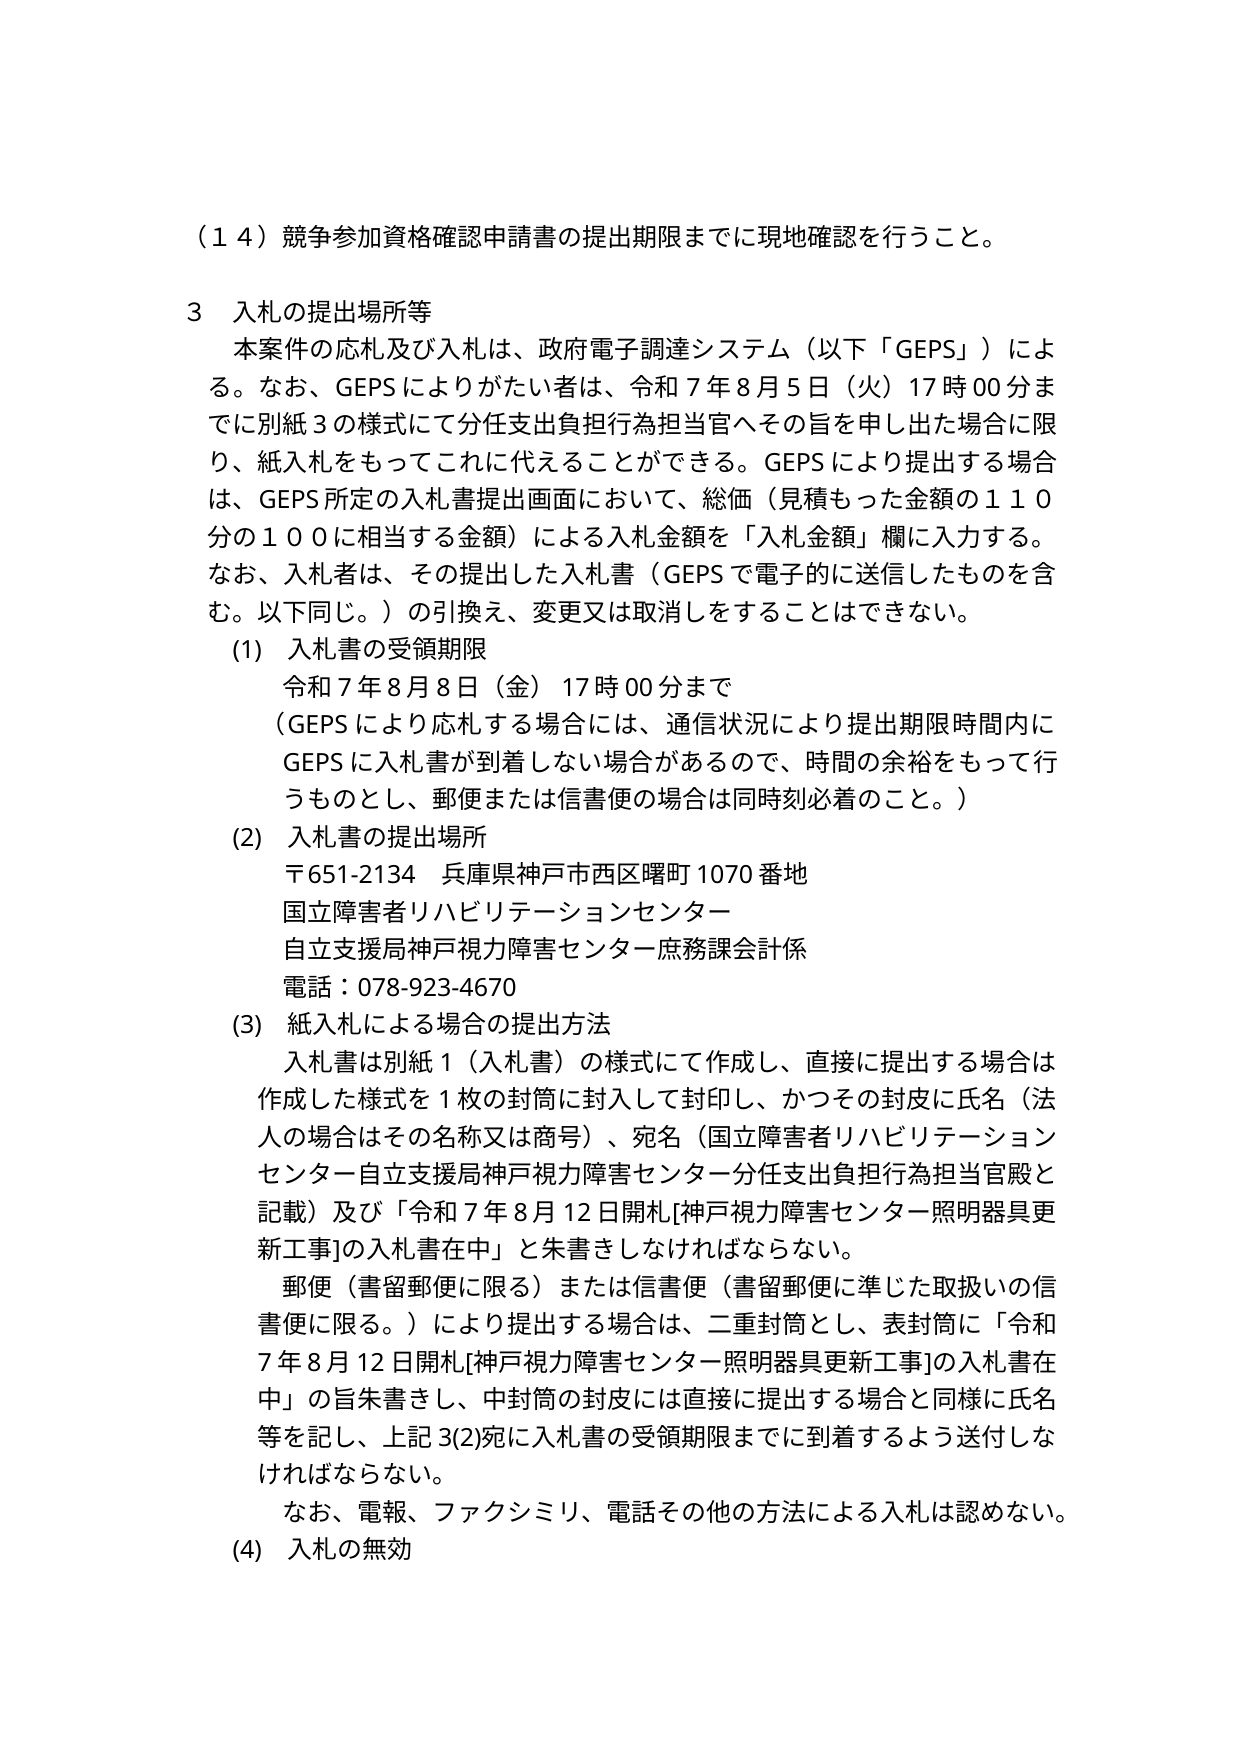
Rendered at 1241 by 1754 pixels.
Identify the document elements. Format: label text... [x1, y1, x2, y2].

text 郵便（書留郵便に限る）または信書便（書留郵便に準じた取扱いの信書便に限る。）により提出する場合は、二重封筒とし、表封筒に「令和7年8月12日開札[神戸視力障害センター照明器具更新工事]の入札書在中」の旨朱書きし、中封筒の封皮には直接に提出する場合と同様に氏名等を記し、上記3(2)宛に入札書の受領期限までに到着するよう送付しなければならない。 [182, 1267, 1058, 1492]
text 令和7年8月8日（金） 17時00分まで [182, 667, 1058, 704]
text 電話：078-923-4670 [182, 967, 1058, 1004]
text (1) 入札書の受領期限 [182, 629, 1058, 667]
text (2) 入札書の提出場所 [182, 817, 1058, 854]
text ３ 入札の提出場所等 [182, 292, 1058, 329]
text なお、電報、ファクシミリ、電話その他の方法による入札は認めない。 [182, 1492, 1058, 1529]
text (4) 入札の無効 [182, 1529, 1058, 1567]
text （GEPSにより応札する場合には、通信状況により提出期限時間内にGEPSに入札書が到着しない場合があるので、時間の余裕をもって行うものとし、郵便または信書便の場合は同時刻必着のこと。） [182, 704, 1058, 817]
text 本案件の応札及び入札は、政府電子調達システム（以下「GEPS」）による。なお、GEPSによりがたい者は、令和7年8月5日（火）17時00分までに別紙3の様式にて分任支出負担行為担当官へその旨を申し出た場合に限り、紙入札をもってこれに代えることができる。GEPSにより提出する場合は、GEPS所定の入札書提出画面において、総価（見積もった金額の１１０分の１００に相当する金額）による入札金額を「入札金額」欄に入力する。なお、入札者は、その提出した入札書（GEPSで電子的に送信したものを含む。以下同じ。）の引換え、変更又は取消しをすることはできない。 [182, 329, 1058, 629]
text （１４）競争参加資格確認申請書の提出期限までに現地確認を行うこと。 [182, 217, 1058, 254]
text 入札書は別紙1（入札書）の様式にて作成し、直接に提出する場合は作成した様式を1枚の封筒に封入して封印し、かつその封皮に氏名（法人の場合はその名称又は商号）、宛名（国立障害者リハビリテーションセンター自立支援局神戸視力障害センター分任支出負担行為担当官殿と記載）及び「令和7年8月12日開札[神戸視力障害センター照明器具更新工事]の入札書在中」と朱書きしなければならない。 [182, 1042, 1058, 1267]
text 自立支援局神戸視力障害センター庶務課会計係 [182, 929, 1058, 967]
text 国立障害者リハビリテーションセンター [182, 892, 1058, 929]
text (3) 紙入札による場合の提出方法 [182, 1004, 1058, 1042]
text 〒651-2134 兵庫県神戸市西区曙町1070番地 [182, 854, 1058, 892]
